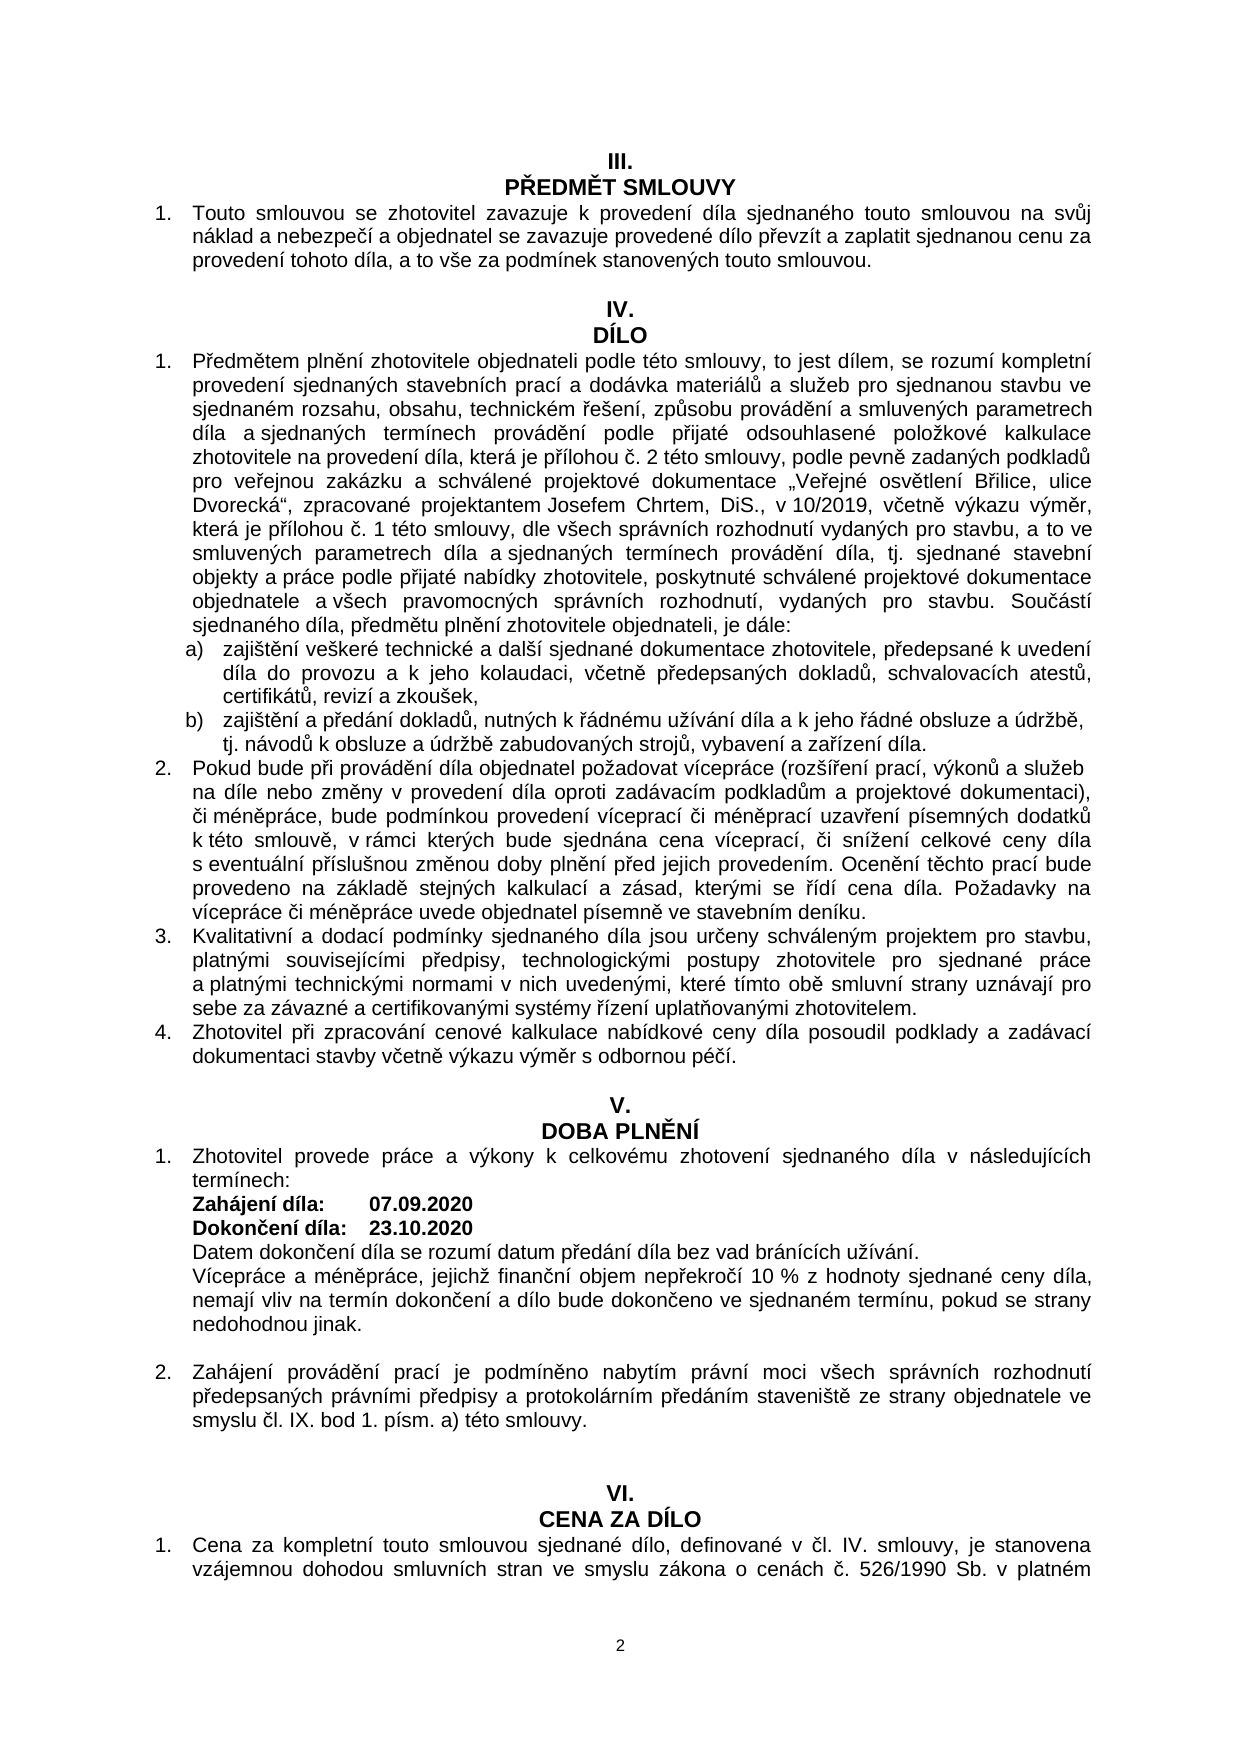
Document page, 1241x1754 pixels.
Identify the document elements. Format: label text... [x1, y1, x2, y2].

list zajištění veškeré technické a další sjednané dokumentace zhotovitele, předepsané k uvedení díla do provozu a k jeho kolaudaci, včetně předepsaných dokladů, schvalovacích atestů, certifikátů, revizí a zkoušek, [185, 636, 1093, 708]
list Dokončení díla: 23.10.2020 [192, 1216, 1093, 1240]
list zajištění a předání dokladů, nutných k řádnému užívání díla a k jeho řádné obsluze a údržbě, tj. návodů k obsluze a údržbě zabudovaných strojů, vybavení a zařízení díla. [185, 708, 1093, 756]
list Datem dokončení díla se rozumí datum předání díla bez vad bránících užívání. [192, 1240, 1093, 1264]
list Kvalitativní a dodací podmínky sjednaného díla jsou určeny schváleným projektem pro stavbu, platnými souvisejícími předpisy, technologickými postupy zhotovitele pro sjednané práce a platnými technickými normami v nich uvedenými, které tímto obě smluvní strany uznávají pro sebe za závazné a certifikovanými systémy řízení uplatňovanými zhotovitelem. [154, 924, 1093, 1020]
list Touto smlouvou se zhotovitel zavazuje k provedení díla sjednaného touto smlouvou na svůj náklad a nebezpečí a objednatel se zavazuje provedené dílo převzít a zaplatit sjednanou cenu za provedení tohoto díla, a to vše za podmínek stanovených touto smlouvou. [154, 200, 1093, 272]
list Zhotovitel při zpracování cenové kalkulace nabídkové ceny díla posoudil podklady a zadávací dokumentaci stavby včetně výkazu výměr s odbornou péčí. [154, 1020, 1093, 1068]
list Zhotovitel provede práce a výkony k celkovému zhotovení sjednaného díla v následujících termínech: [154, 1144, 1093, 1192]
list Vícepráce a méněpráce, jejichž finanční objem nepřekročí 10 % z hodnoty sjednané ceny díla, nemají vliv na termín dokončení a dílo bude dokončeno ve sjednaném termínu, pokud se strany nedohodnou jinak. [192, 1264, 1093, 1336]
text DOBA PLNĚNÍ [148, 1118, 1093, 1144]
text VI. [148, 1480, 1093, 1506]
list Zahájení díla: 07.09.2020 [192, 1192, 1093, 1216]
text DÍLO [148, 322, 1093, 349]
text CENA ZA DÍLO [148, 1506, 1093, 1532]
list Předmětem plnění zhotovitele objednateli podle této smlouvy, to jest dílem, se rozumí kompletní provedení sjednaných stavebních prací a dodávka materiálů a služeb pro sjednanou stavbu ve sjednaném rozsahu, obsahu, technickém řešení, způsobu provádění a smluvených parametrech díla a sjednaných termínech provádění podle přijaté odsouhlasené položkové kalkulace zhotovitele na provedení díla, která je přílohou č. 2 této smlouvy, podle pevně zadaných podkladů pro veřejnou zakázku a schválené projektové dokumentace „Veřejné osvětlení Břilice, ulice Dvorecká“, zpracované projektantem Josefem Chrtem, DiS., v 10/2019, včetně výkazu výměr, která je přílohou č. 1 této smlouvy, dle všech správních rozhodnutí vydaných pro stavbu, a to ve smluvených parametrech díla a sjednaných termínech provádění díla, tj. sjednané stavební objekty a práce podle přijaté nabídky zhotovitele, poskytnuté schválené projektové dokumentace objednatele a všech pravomocných správních rozhodnutí, vydaných pro stavbu. Součástí sjednaného díla, předmětu plnění zhotovitele objednateli, je dále: [154, 349, 1093, 636]
list Zahájení provádění prací je podmíněno nabytím právní moci všech správních rozhodnutí předepsaných právními předpisy a protokolárním předáním staveniště ze strany objednatele ve smyslu čl. IX. bod 1. písm. a) této smlouvy. [154, 1360, 1093, 1432]
text PŘEDMĚT SMLOUVY [148, 174, 1093, 200]
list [154, 1532, 1093, 1580]
list Pokud bude při provádění díla objednatel požadovat vícepráce (rozšíření prací, výkonů a služeb na díle nebo změny v provedení díla oproti zadávacím podkladům a projektové dokumentaci), či méněpráce, bude podmínkou provedení víceprací či méněprací uzavření písemných dodatků k této smlouvě, v rámci kterých bude sjednána cena víceprací, či snížení celkové ceny díla s eventuální příslušnou změnou doby plnění před jejich provedením. Ocenění těchto prací bude provedeno na základě stejných kalkulací a zásad, kterými se řídí cena díla. Požadavky na vícepráce či méněpráce uvede objednatel písemně ve stavebním deníku. [154, 756, 1093, 924]
text III. [148, 148, 1093, 174]
text IV. [148, 296, 1093, 322]
text V. [148, 1092, 1093, 1118]
